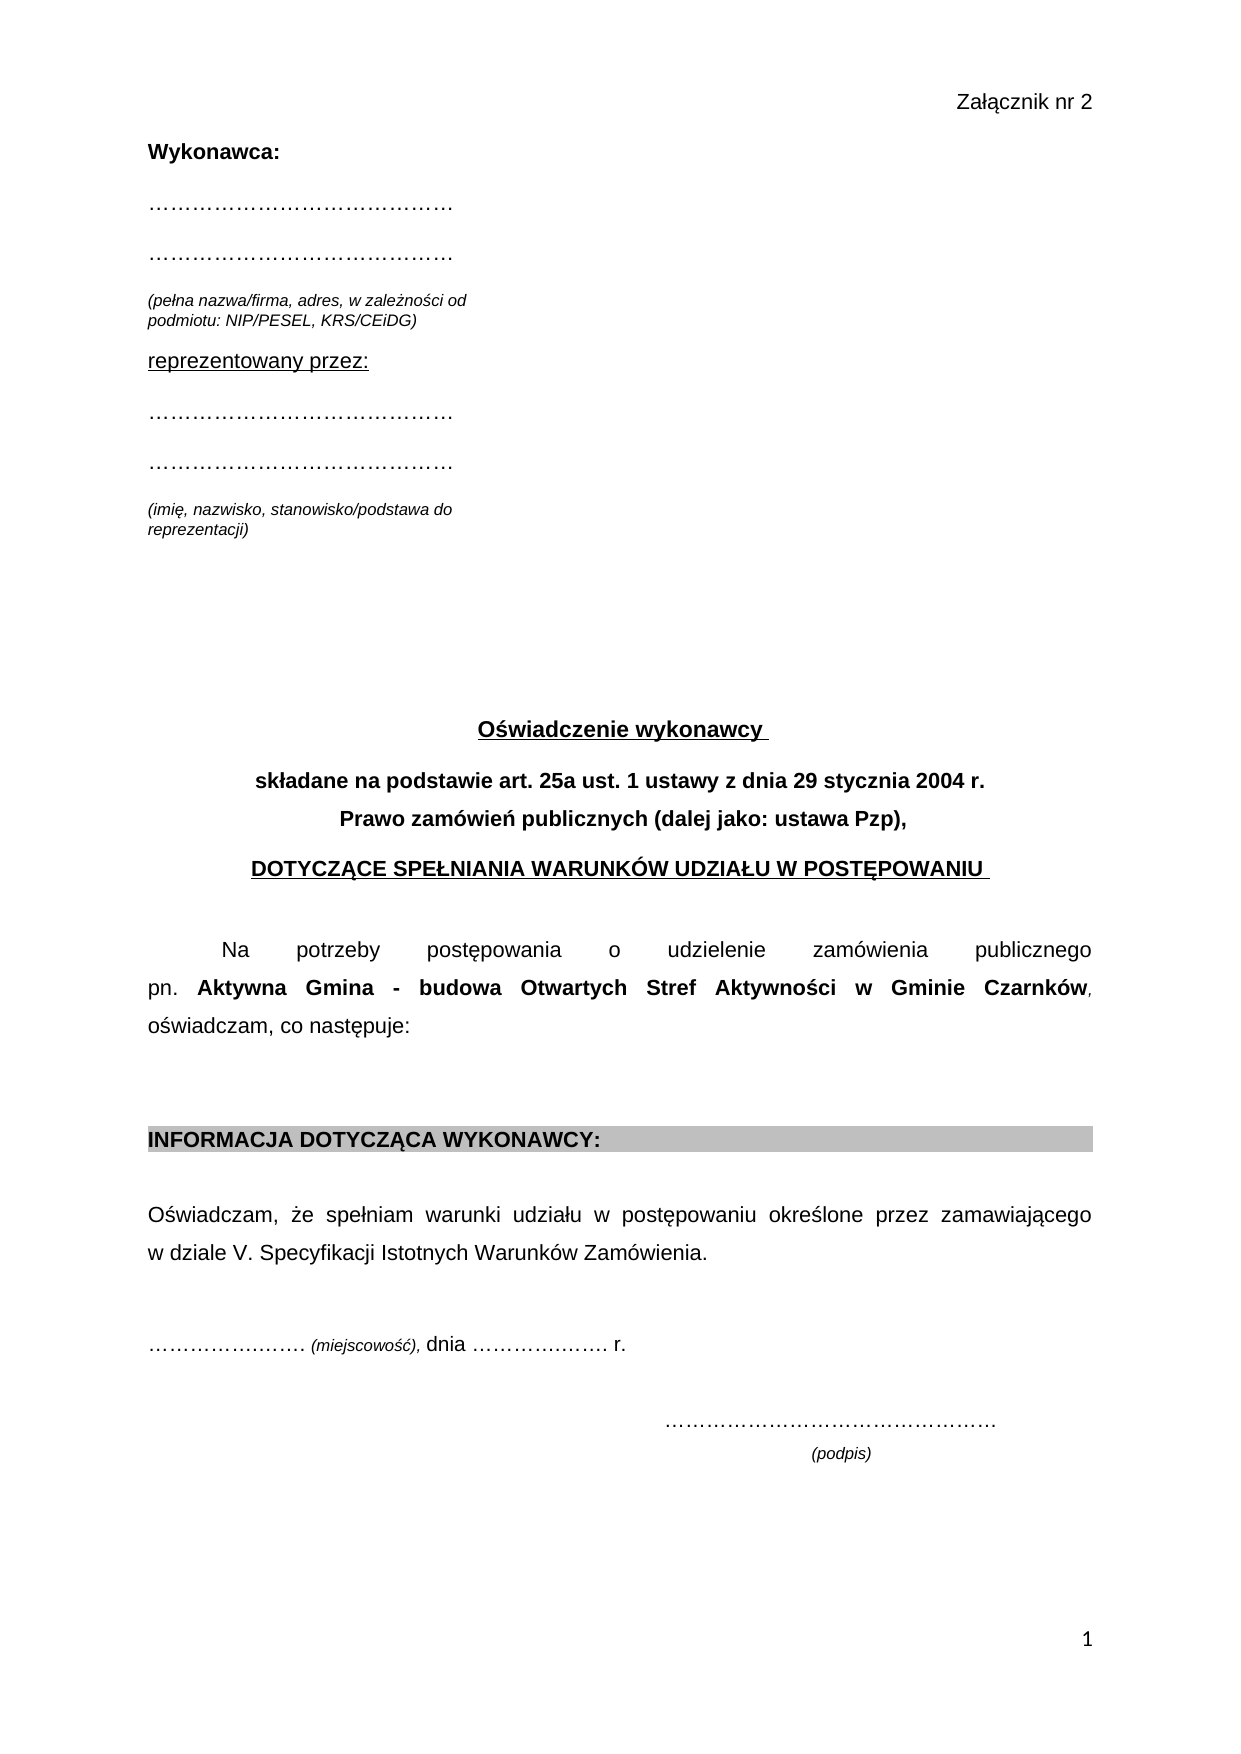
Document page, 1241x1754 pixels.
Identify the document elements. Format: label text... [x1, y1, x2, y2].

text ………………………………………………………………………… [148, 189, 472, 265]
text ………………………………………… [590, 1408, 1093, 1432]
text (podpis) [738, 1444, 1093, 1463]
text Oświadczenie wykonawcy [148, 716, 1093, 742]
text Oświadczam, że spełniam warunki udziału w postępowaniu określone przez zamawiającego w dziale V. Specyfikacji Istotnych Warunków Zamówienia. [148, 1202, 1093, 1265]
text DOTYCZĄCE SPEŁNIANIA WARUNKÓW UDZIAŁU W POSTĘPOWANIU [148, 856, 1093, 923]
text reprezentowany przez: [148, 348, 1093, 373]
text składane na podstawie art. 25a ust. 1 ustawy z dnia 29 stycznia 2004 r. [148, 768, 1093, 793]
text …………….……. (miejscowość), dnia ………….……. r. [148, 1332, 1093, 1356]
text (pełna nazwa/firma, adres, w zależności od podmiotu: NIP/PESEL, KRS/CEiDG) [148, 290, 472, 330]
text Wykonawca: [148, 139, 1093, 164]
text INFORMACJA DOTYCZĄCA WYKONAWCY: [148, 1126, 1093, 1152]
text Na potrzeby postępowania o udzielenie zamówienia publicznego pn. Aktywna Gmina - budowa Otwartych Stref Aktywności w Gminie Czarnków, oświadczam, co następuje: [148, 937, 1093, 1038]
text Prawo zamówień publicznych (dalej jako: ustawa Pzp), [148, 806, 1093, 831]
text Załącznik nr 2 [694, 89, 1093, 114]
text ………………………………………………………………………… [148, 399, 472, 474]
text (imię, nazwisko, stanowisko/podstawa do reprezentacji) [148, 499, 472, 539]
